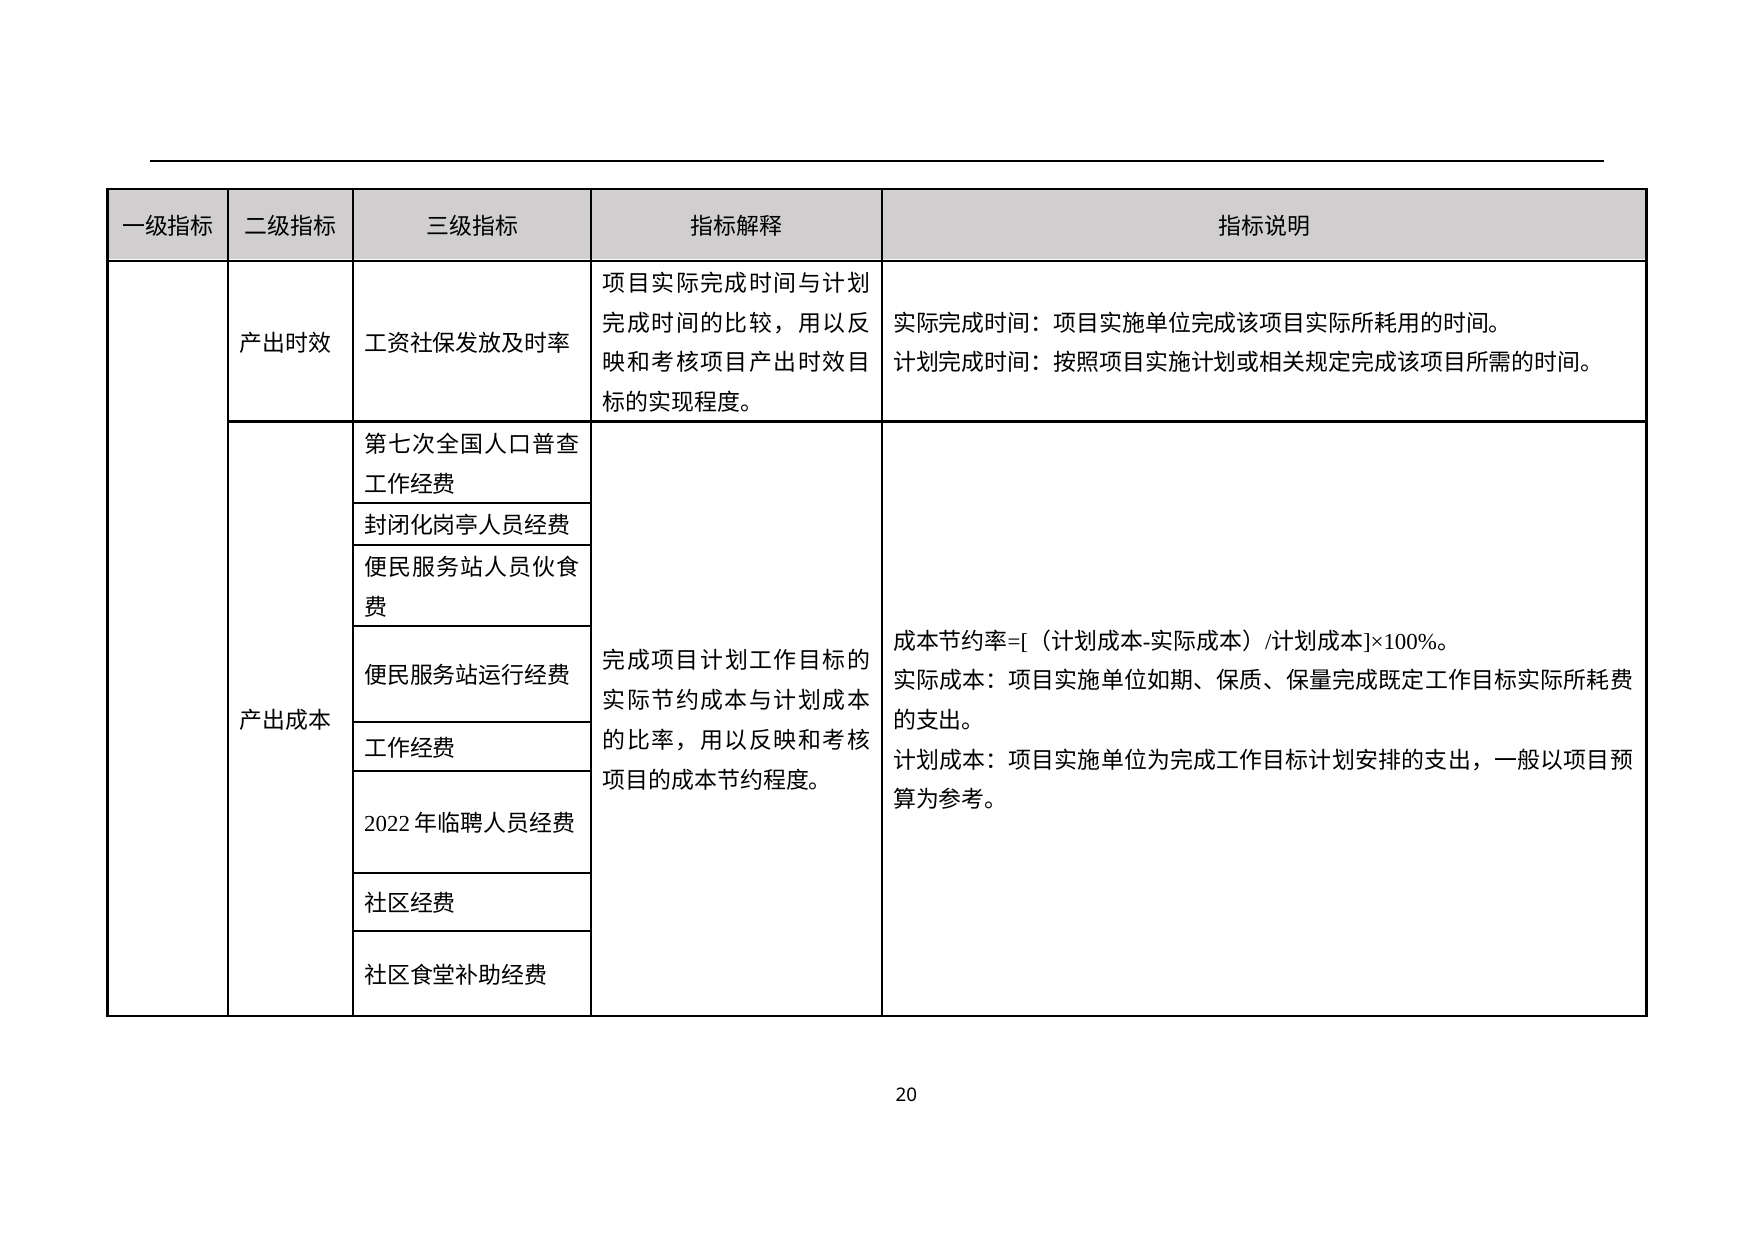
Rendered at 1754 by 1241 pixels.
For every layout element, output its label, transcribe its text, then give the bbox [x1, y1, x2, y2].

table_cell 2022年临聘人员经费 [354, 772, 590, 872]
table_cell 完成项目计划工作目标的实际节约成本与计划成本的比率，用以反映和考核项目的成本节约程度。 [592, 423, 881, 1015]
table_cell 成本节约率=[（计划成本-实际成本）/计划成本]×100%。 实际成本：项目实施单位如期、保质、保量完成既定工作目标实际所耗费的支出。 计划成本：项目实施单位为完成工作目标计划安排的支出，一般以项目预算为参考。 [883, 423, 1645, 1015]
table_cell 社区经费 [354, 874, 590, 930]
table_header 指标说明 [883, 190, 1645, 259]
table_cell 产出成本 [229, 423, 352, 1015]
table_cell 封闭化岗亭人员经费 [354, 504, 590, 544]
table_cell 实际完成时间：项目实施单位完成该项目实际所耗用的时间。 计划完成时间：按照项目实施计划或相关规定完成该项目所需的时间。 [883, 262, 1645, 420]
table_header 一级指标 [109, 190, 227, 259]
table_cell 项目实际完成时间与计划完成时间的比较，用以反映和考核项目产出时效目标的实现程度。 [592, 262, 881, 420]
table_cell 便民服务站人员伙食费 [354, 546, 590, 625]
table_header 三级指标 [354, 190, 590, 259]
table_cell 产出时效 [229, 262, 352, 420]
table_cell 工作经费 [354, 723, 590, 770]
table_header 二级指标 [229, 190, 352, 259]
table_cell 第七次全国人口普查工作经费 [354, 423, 590, 502]
table_cell 社区食堂补助经费 [354, 932, 590, 1015]
table_cell 便民服务站运行经费 [354, 627, 590, 721]
table_header 指标解释 [592, 190, 881, 259]
table_cell 工资社保发放及时率 [354, 262, 590, 420]
